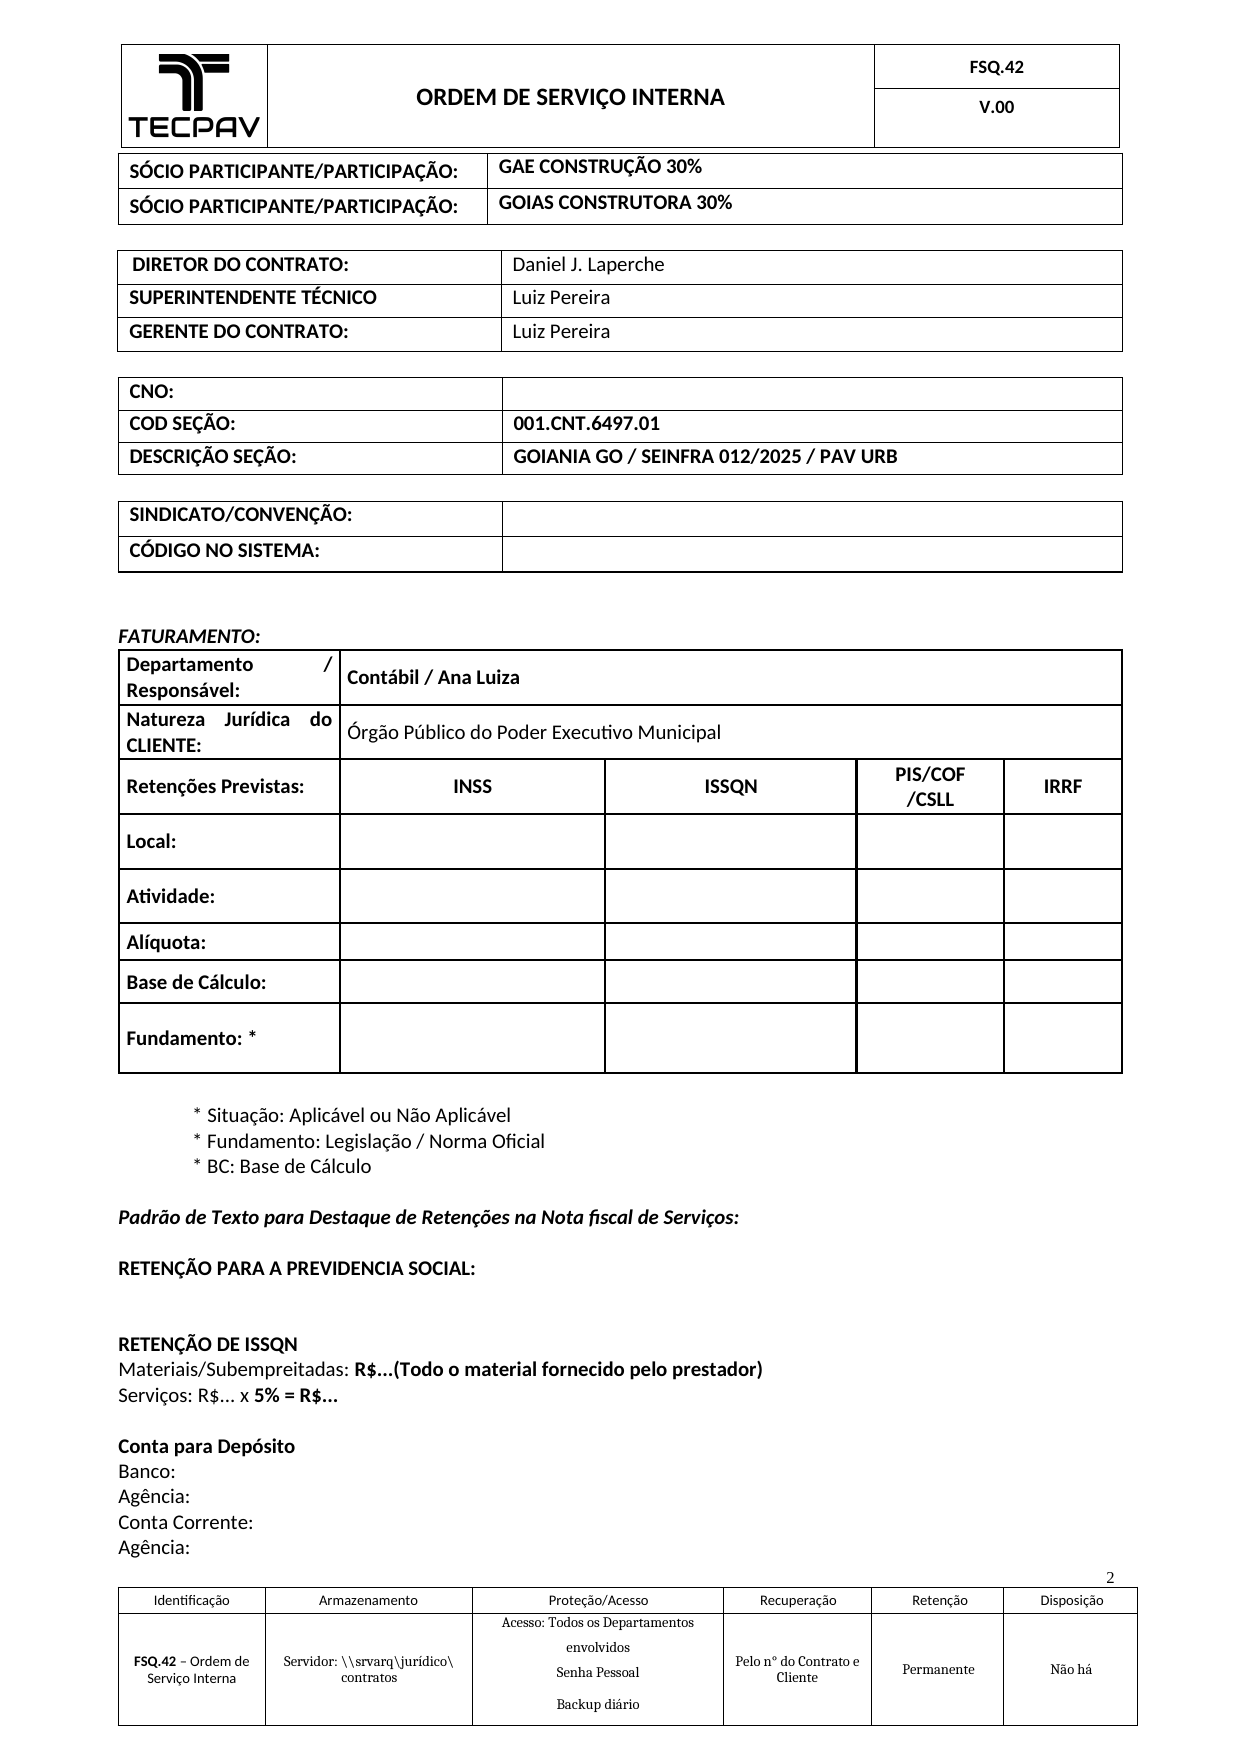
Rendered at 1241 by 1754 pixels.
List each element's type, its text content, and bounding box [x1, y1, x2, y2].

text RETENÇÃO DE ISSQN [118, 1331, 1122, 1357]
table_cell [1005, 924, 1121, 959]
table_cell [606, 870, 855, 922]
table_cell DESCRIÇÃO SEÇÃO: [119, 443, 502, 474]
table_header Departamento / Responsável: [120, 651, 339, 703]
table_cell GOIANIA GO / SEINFRA 012/2025 / PAV URB [503, 443, 1122, 474]
table_cell [503, 537, 1122, 571]
table_cell IRRF [1005, 760, 1121, 813]
text Padrão de Texto para Destaque de Retenções na Nota fiscal de Serviços: [118, 1204, 1122, 1229]
table_cell ISSQN [606, 760, 855, 813]
table_cell [858, 924, 1003, 959]
table_cell GAE CONSTRUÇÃO 30% [488, 154, 1122, 188]
table_cell Fundamento: * [120, 1004, 339, 1072]
table_cell GERENTE DO CONTRATO: [118, 318, 501, 351]
table_cell Alíquota: [120, 924, 339, 959]
table_cell INSS [341, 760, 604, 813]
table_cell Luiz Pereira [502, 285, 1122, 317]
text Materiais/Subempreitadas: R$...(Todo o material fornecido pelo prestador) [118, 1357, 1122, 1382]
table_cell [1005, 870, 1121, 922]
table_cell [858, 870, 1003, 922]
table_header Contábil / Ana Luiza [341, 651, 1121, 703]
table_cell [341, 1004, 604, 1072]
table_cell [341, 870, 604, 922]
text Conta Corrente: [118, 1509, 1122, 1534]
text Agência: [118, 1484, 1122, 1509]
table_header [503, 502, 1122, 536]
table_cell Retenções Previstas: [120, 760, 339, 813]
text Banco: [118, 1458, 1122, 1484]
table_cell Órgão Público do Poder Executivo Municipal [341, 706, 1121, 758]
table_cell Base de Cálculo: [120, 961, 339, 1002]
table_cell Natureza Jurídica do CLIENTE: [120, 706, 339, 758]
table_cell [606, 815, 855, 867]
table_cell SUPERINTENDENTE TÉCNICO [118, 285, 501, 317]
text * BC: Base de Cálculo [118, 1153, 1122, 1179]
table_cell Luiz Pereira [502, 318, 1122, 351]
table_cell COD SEÇÃO: [119, 411, 502, 442]
table_cell [1005, 815, 1121, 867]
table_cell [341, 924, 604, 959]
text Conta para Depósito [118, 1433, 1122, 1458]
table_cell GOIAS CONSTRUTORA 30% [488, 189, 1122, 223]
table_cell [858, 961, 1003, 1002]
text FATURAMENTO: [118, 623, 1122, 649]
table_header DIRETOR DO CONTRATO: [118, 251, 501, 283]
table_cell [606, 924, 855, 959]
table_cell 001.CNT.6497.01 [503, 411, 1122, 442]
table_cell [1005, 961, 1121, 1002]
table_cell SÓCIO PARTICIPANTE/PARTICIPAÇÃO: [119, 154, 487, 188]
table_cell [341, 815, 604, 867]
table_cell [858, 1004, 1003, 1072]
table_header [503, 378, 1122, 409]
table_header CNO: [119, 378, 502, 409]
text Serviços: R$... x 5% = R$... [118, 1382, 1122, 1407]
text * Situação: Aplicável ou Não Aplicável [118, 1102, 1122, 1128]
table_cell [858, 815, 1003, 867]
text RETENÇÃO PARA A PREVIDENCIA SOCIAL: [118, 1255, 1122, 1280]
table_header SINDICATO/CONVENÇÃO: [119, 502, 502, 536]
table_cell [606, 961, 855, 1002]
text * Fundamento: Legislação / Norma Oficial [118, 1128, 1122, 1153]
table_cell SÓCIO PARTICIPANTE/PARTICIPAÇÃO: [119, 189, 487, 223]
table_header Daniel J. Laperche [502, 251, 1122, 283]
table_cell [341, 961, 604, 1002]
table_cell Local: [120, 815, 339, 867]
text Agência: [118, 1534, 1122, 1560]
picture [128, 54, 260, 138]
table_cell [606, 1004, 855, 1072]
table_cell [1005, 1004, 1121, 1072]
table_cell PIS/COF /CSLL [858, 760, 1003, 813]
table_cell CÓDIGO NO SISTEMA: [119, 537, 502, 571]
table_cell Atividade: [120, 870, 339, 922]
